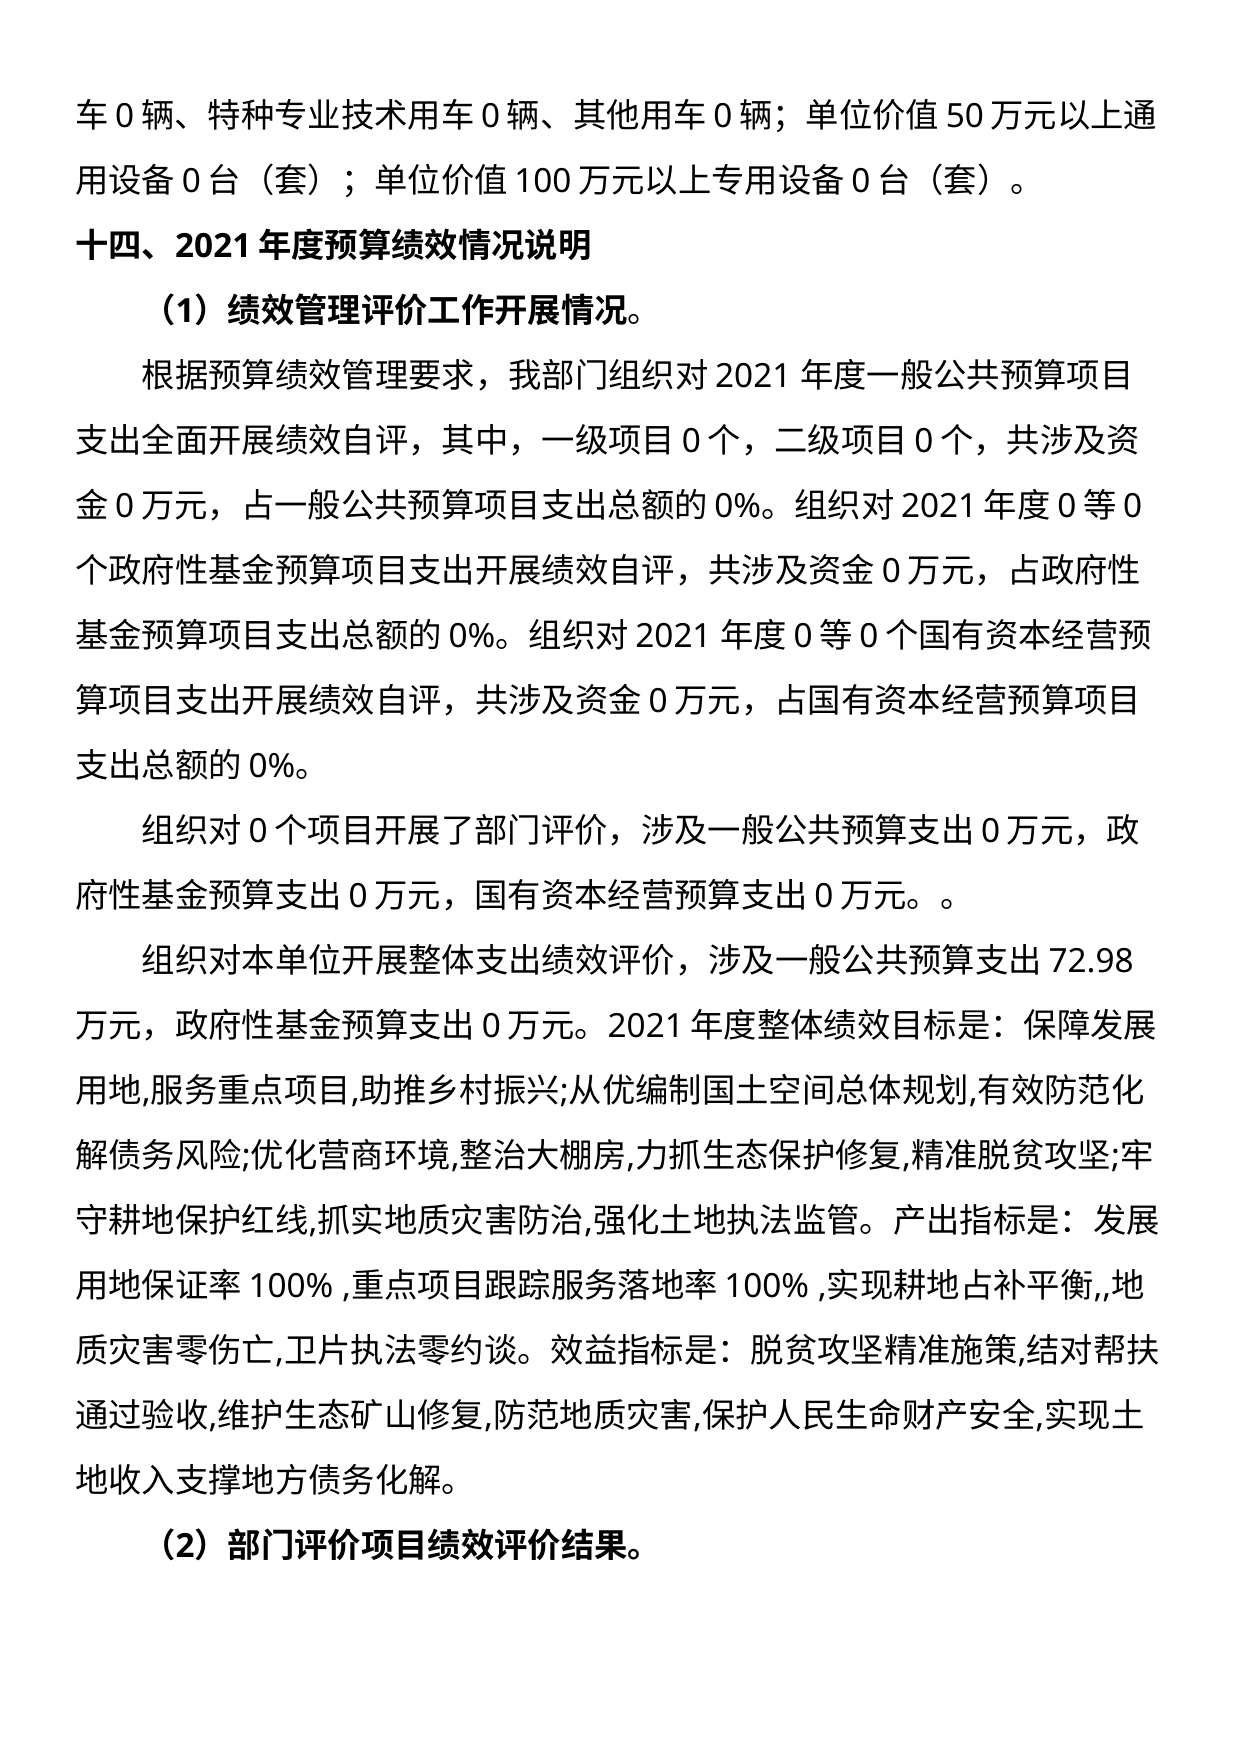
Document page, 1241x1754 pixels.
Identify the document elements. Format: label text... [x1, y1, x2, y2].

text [75, 81, 1165, 211]
text 组织对0个项目开展了部门评价，涉及一般公共预算支出0万元，政府性基金预算支出0万元，国有资本经营预算支出0万元。。 [75, 796, 1165, 926]
text 组织对本单位开展整体支出绩效评价，涉及一般公共预算支出72.98万元，政府性基金预算支出0万元。2021年度整体绩效目标是：保障发展用地,服务重点项目,助推乡村振兴;从优编制国土空间总体规划,有效防范化解债务风险;优化营商环境,整治大棚房,力抓生态保护修复,精准脱贫攻坚;牢守耕地保护红线,抓实地质灾害防治,强化土地执法监管。产出指标是：发展用地保证率100% ,重点项目跟踪服务落地率100% ,实现耕地占补平衡,,地质灾害零伤亡,卫片执法零约谈。效益指标是：脱贫攻坚精准施策,结对帮扶通过验收,维护生态矿山修复,防范地质灾害,保护人民生命财产安全,实现土地收入支撑地方债务化解。 [75, 926, 1165, 1511]
text （1）绩效管理评价工作开展情况。 [75, 276, 1165, 341]
text （2）部门评价项目绩效评价结果。 [75, 1511, 1165, 1576]
text 根据预算绩效管理要求，我部门组织对2021 年度一般公共预算项目支出全面开展绩效自评，其中，一级项目0个，二级项目0个，共涉及资金0万元，占一般公共预算项目支出总额的0%。组织对2021年度0等0个政府性基金预算项目支出开展绩效自评，共涉及资金0万元，占政府性基金预算项目支出总额的0%。组织对2021 年度0等0个国有资本经营预算项目支出开展绩效自评，共涉及资金0万元，占国有资本经营预算项目支出总额的0%。 [75, 341, 1165, 796]
text 十四、2021年度预算绩效情况说明 [75, 211, 1165, 276]
